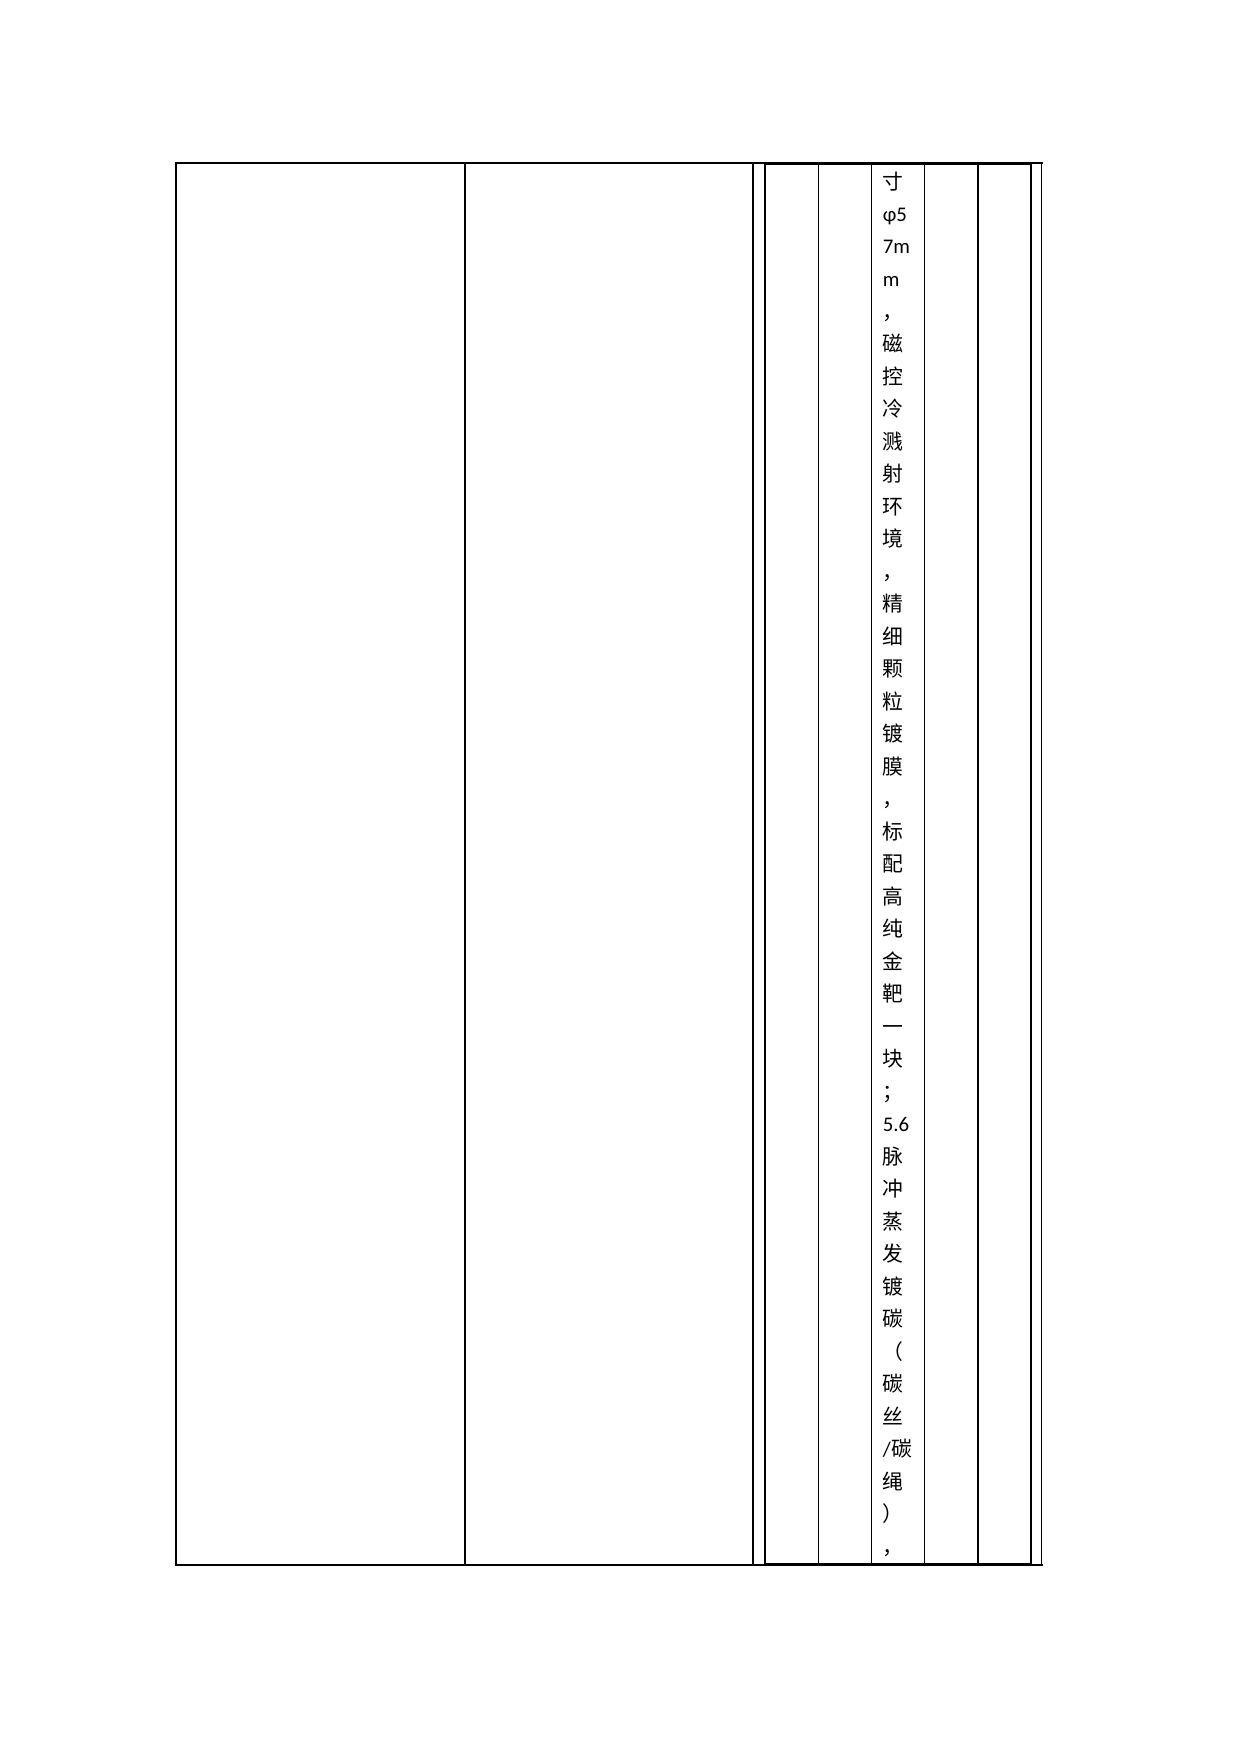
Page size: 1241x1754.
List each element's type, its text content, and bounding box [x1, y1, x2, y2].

table_cell [872, 165, 924, 1563]
table_cell [1032, 164, 1041, 1564]
table_cell [766, 165, 818, 1563]
table_cell [979, 165, 1030, 1563]
table_cell 1 [466, 164, 752, 1564]
table_cell [754, 164, 764, 1564]
table_cell [819, 165, 871, 1563]
table_cell [177, 164, 464, 1564]
table_cell [925, 165, 977, 1563]
